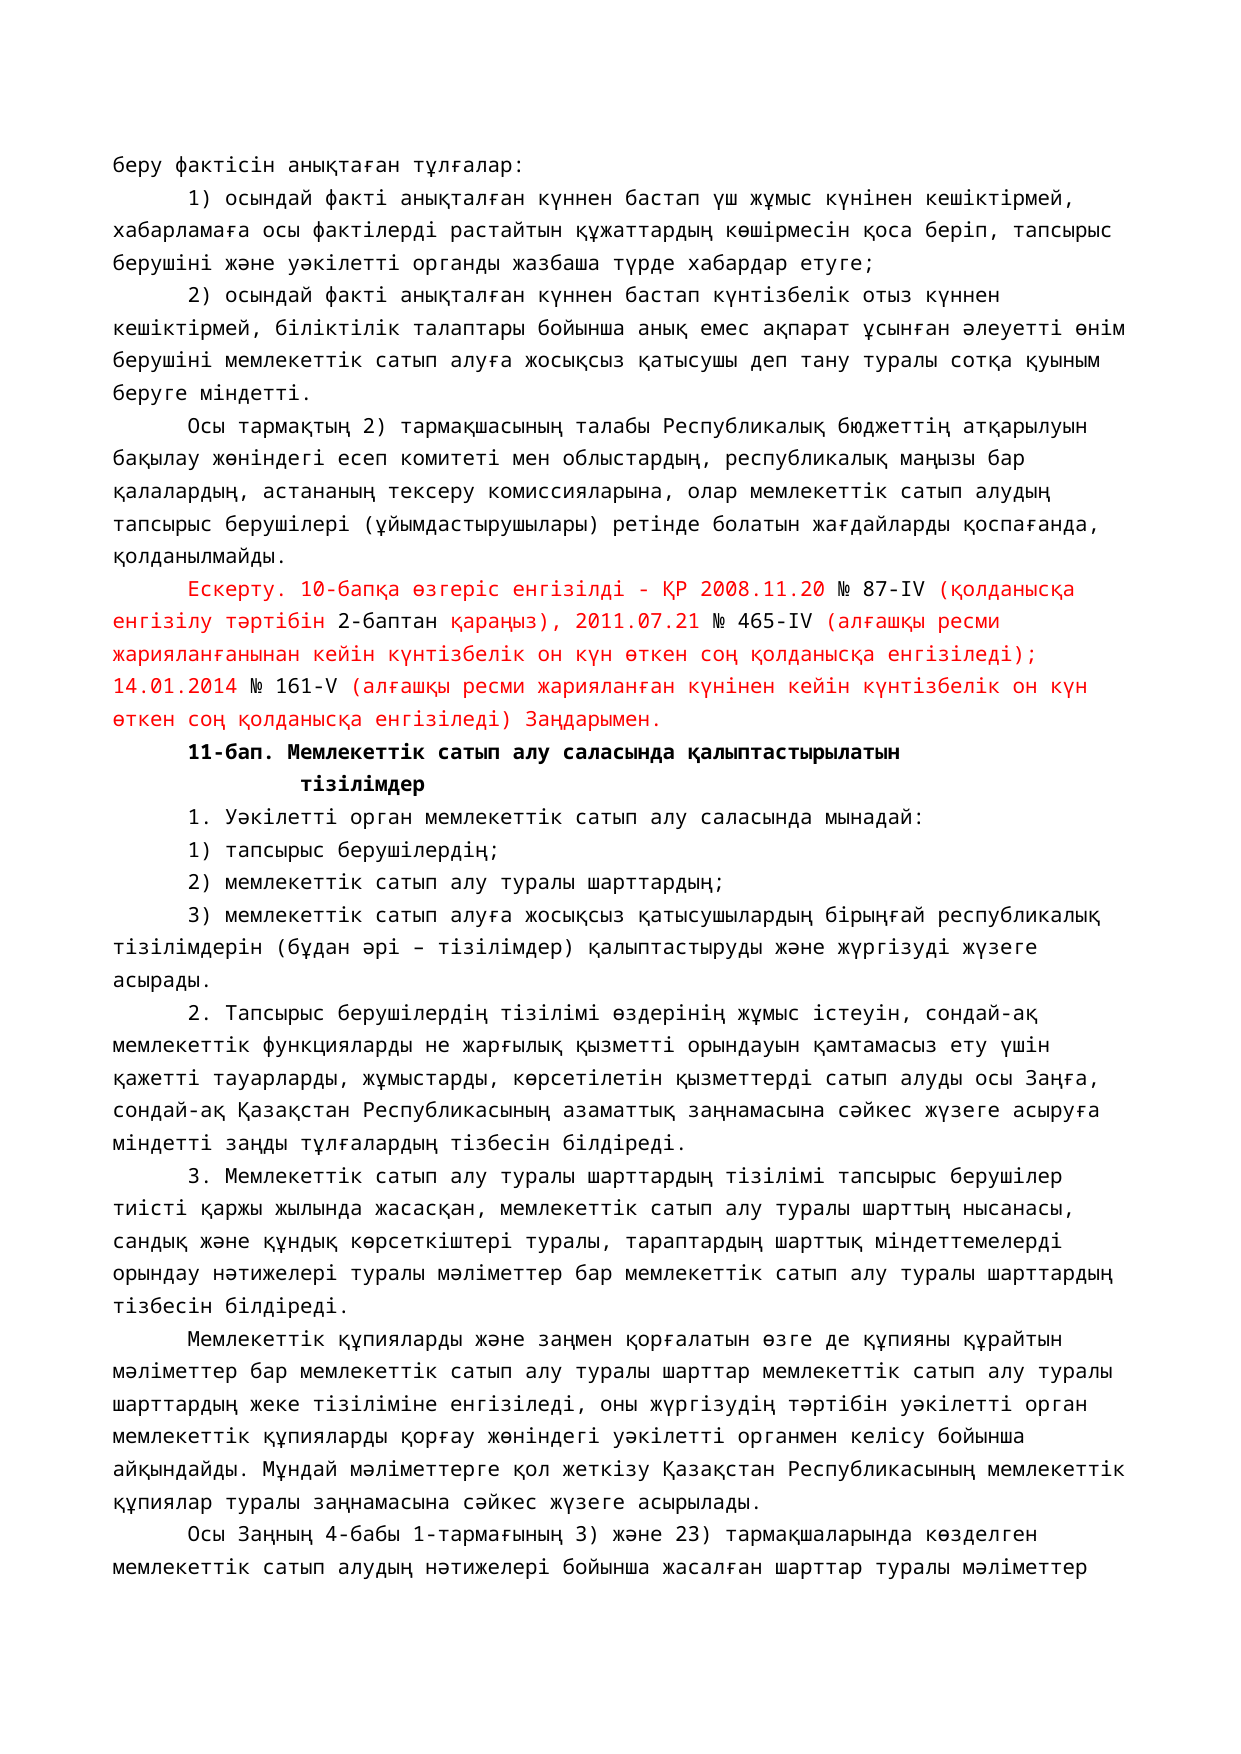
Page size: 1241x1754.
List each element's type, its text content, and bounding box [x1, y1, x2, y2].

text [112, 150, 1128, 733]
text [112, 802, 1128, 1580]
text 11-бап. Мемлекеттік сатып алу саласында қалыптастырылатын тізілімдер [112, 737, 1128, 798]
